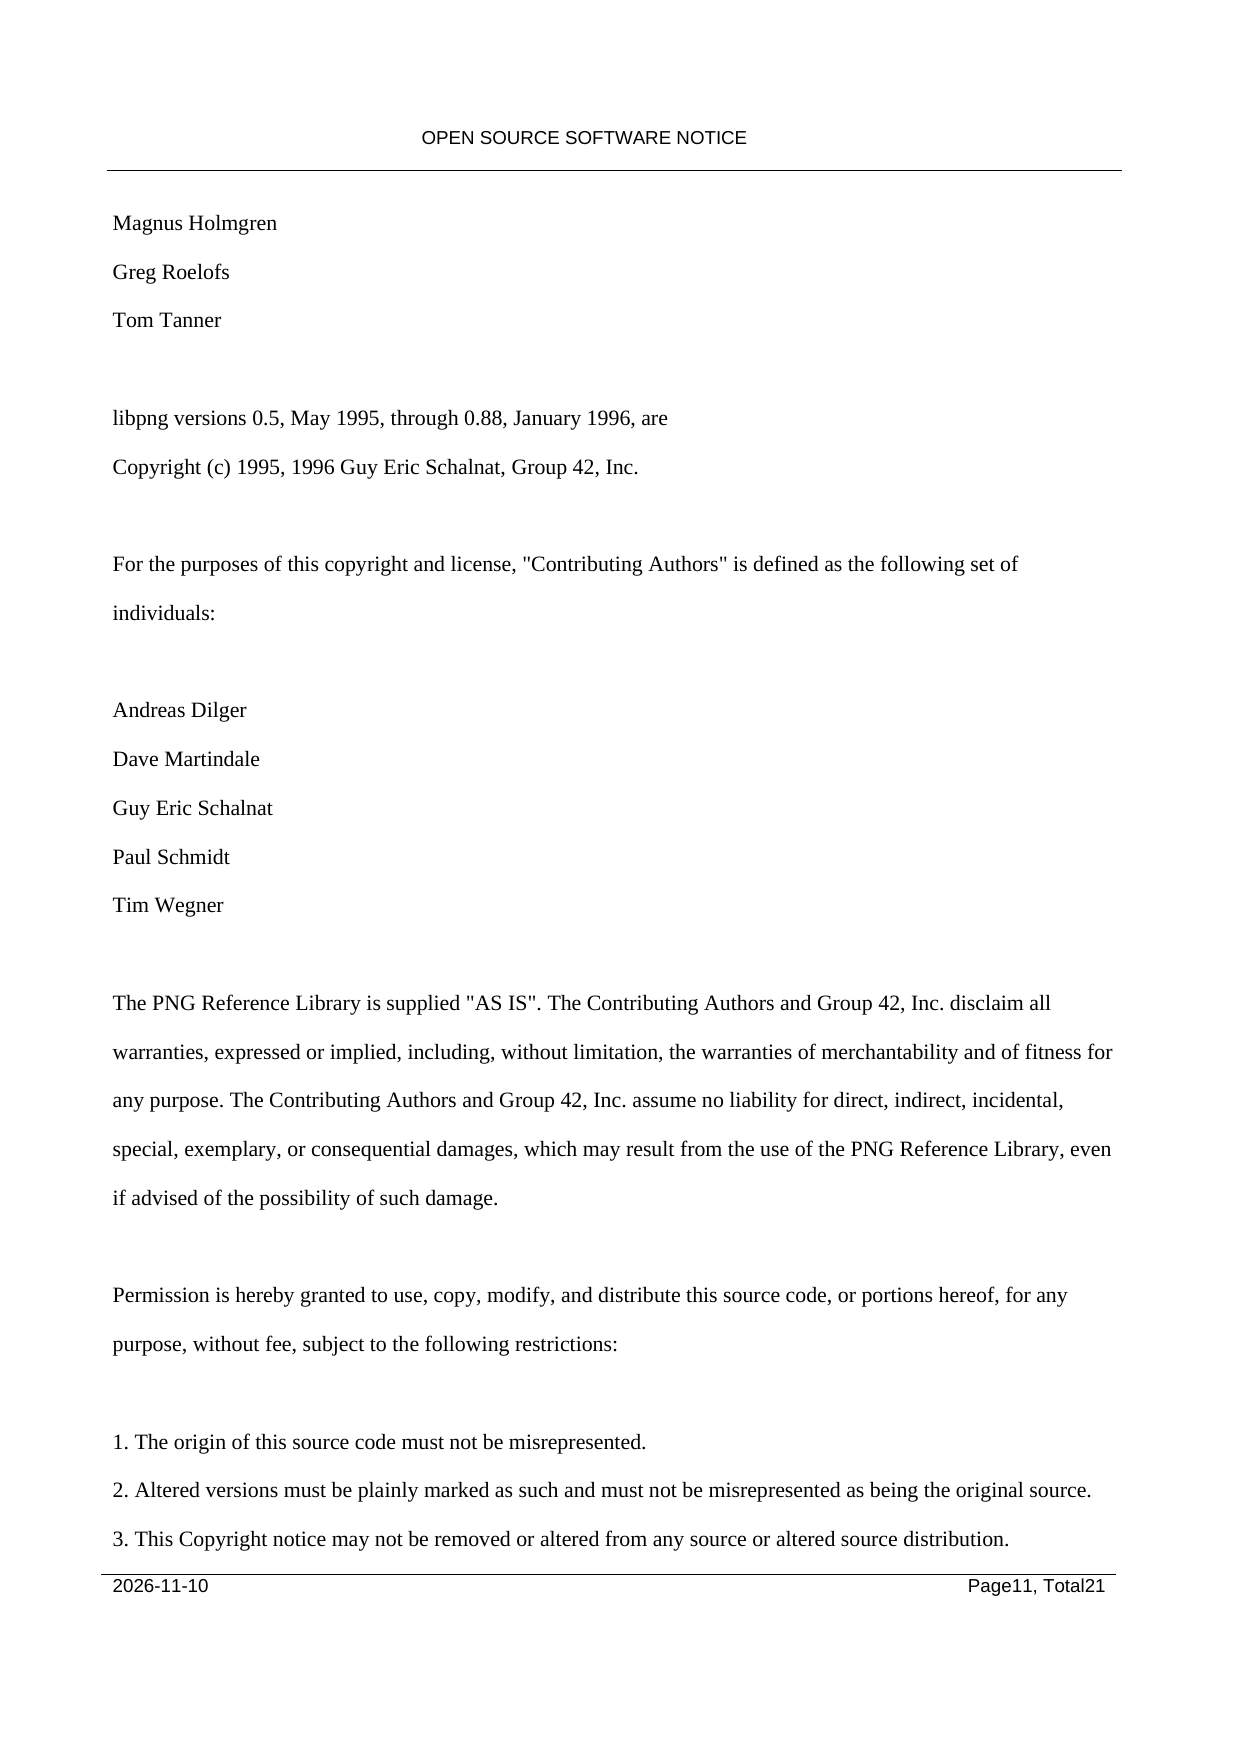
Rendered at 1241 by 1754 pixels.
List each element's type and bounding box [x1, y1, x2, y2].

text [112, 206, 1128, 1555]
